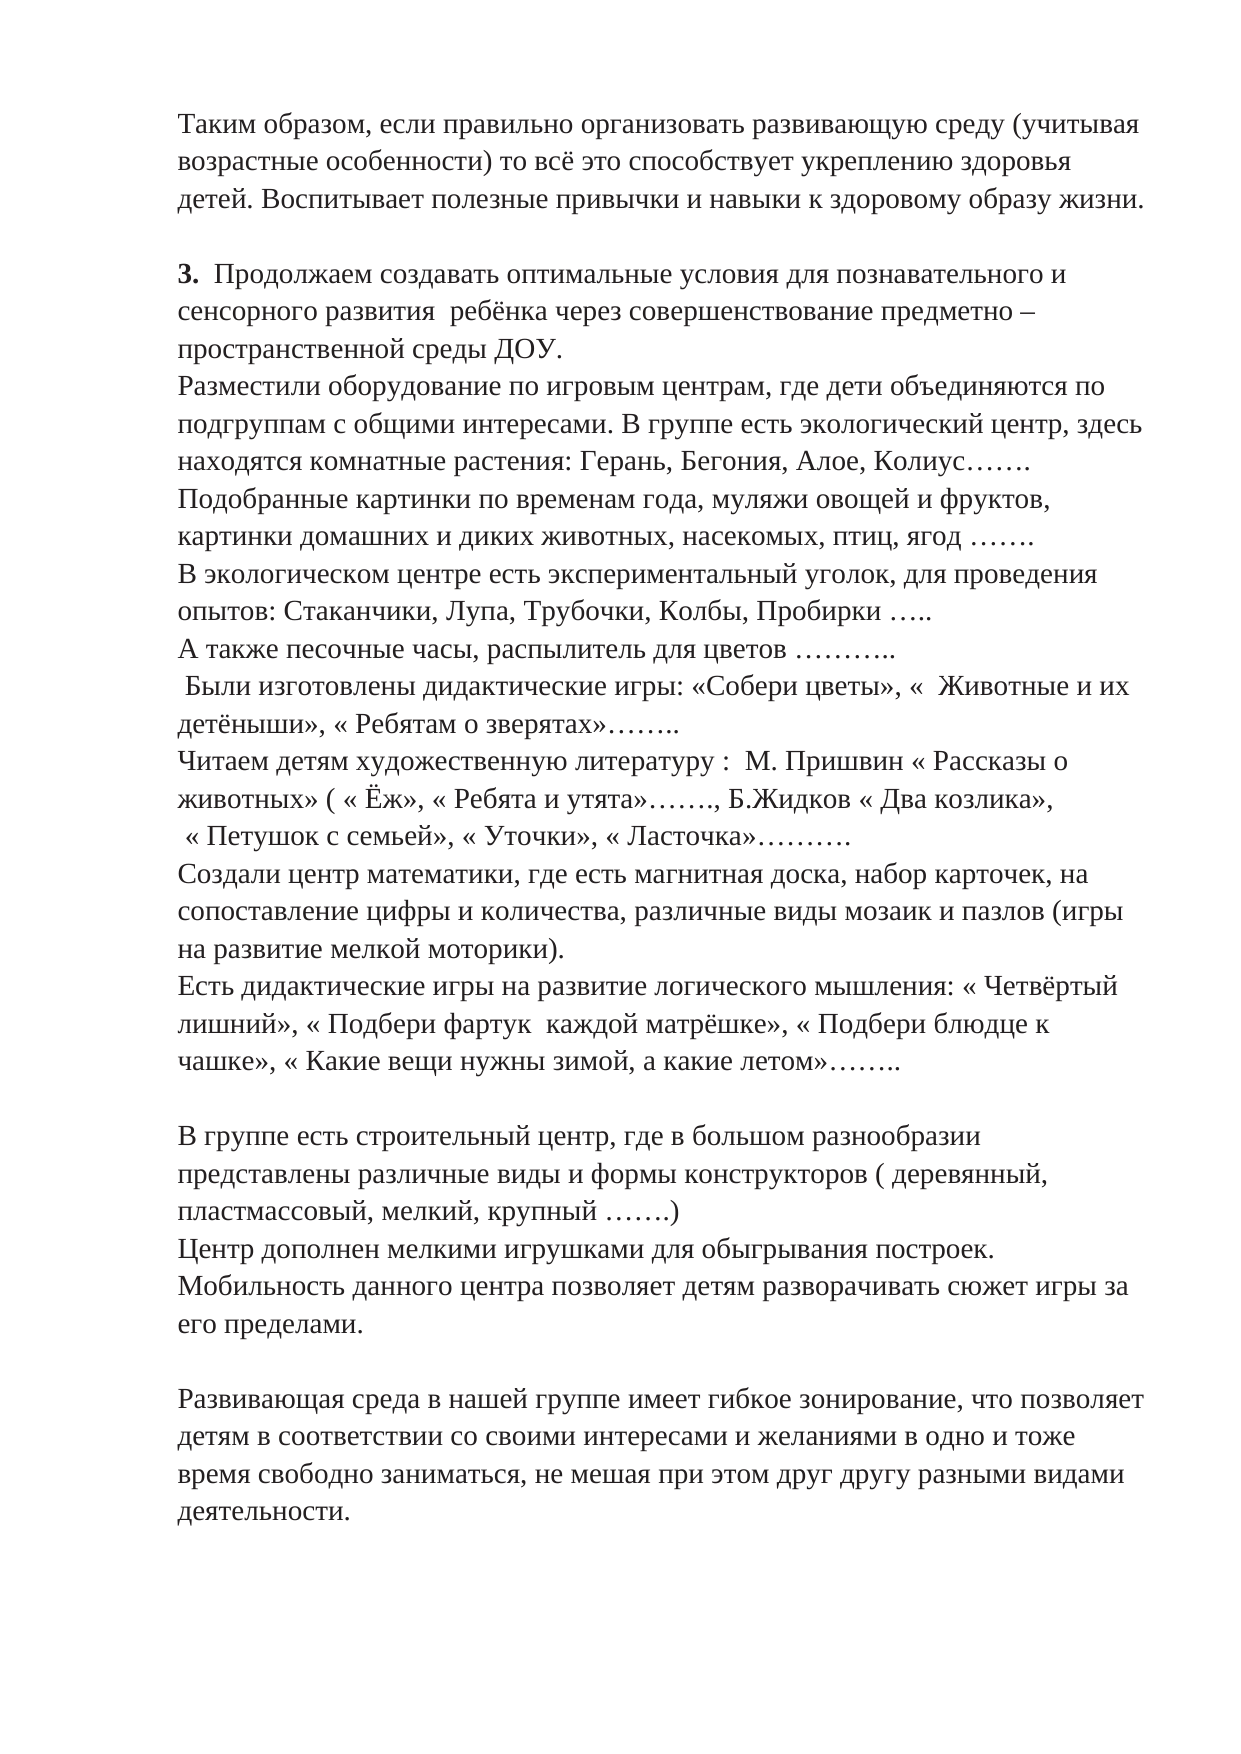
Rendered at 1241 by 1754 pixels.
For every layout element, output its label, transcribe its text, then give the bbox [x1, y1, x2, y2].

text Есть дидактические игры на развитие логического мышления: « Четвёртый лишний», « Подбери фартук каждой матрёшке», « Подбери блюдце к чашке», « Какие вещи нужны зимой, а какие летом»…….. [177, 964, 1152, 1077]
text « Петушок с семьей», « Уточки», « Ласточка»………. [177, 814, 1152, 852]
text Подобранные картинки по временам года, муляжи овощей и фруктов, картинки домашних и диких животных, насекомых, птиц, ягод ……. [177, 477, 1152, 552]
text А также песочные часы, распылитель для цветов ……….. [177, 627, 1152, 664]
text Центр дополнен мелкими игрушками для обыгрывания построек. Мобильность данного центра позволяет детям разворачивать сюжет игры за его пределами. [177, 1227, 1152, 1339]
text В группе есть строительный центр, где в большом разнообразии представлены различные виды и формы конструкторов ( деревянный, пластмассовый, мелкий, крупный …….) [177, 1114, 1152, 1227]
text Были изготовлены дидактические игры: «Собери цветы», « Животные и их детёныши», « Ребятам о зверятах»…….. [177, 664, 1152, 739]
text 3. Продолжаем создавать оптимальные условия для познавательного и сенсорного развития ребёнка через совершенствование предметно – пространственной среды ДОУ. [177, 252, 1152, 364]
text Создали центр математики, где есть магнитная доска, набор карточек, на сопоставление цифры и количества, различные виды мозаик и пазлов (игры на развитие мелкой моторики). [177, 852, 1152, 964]
text В экологическом центре есть экспериментальный уголок, для проведения опытов: Стаканчики, Лупа, Трубочки, Колбы, Пробирки ….. [177, 552, 1152, 627]
text Развивающая среда в нашей группе имеет гибкое зонирование, что позволяет детям в соответствии со своими интересами и желаниями в одно и тоже время свободно заниматься, не мешая при этом друг другу разными видами деятельности. [177, 1377, 1152, 1527]
text Разместили оборудование по игровым центрам, где дети объединяются по подгруппам с общими интересами. В группе есть экологический центр, здесь находятся комнатные растения: Герань, Бегония, Алое, Колиус……. [177, 364, 1152, 477]
text Читаем детям художественную литературу : М. Пришвин « Рассказы о животных» ( « Ёж», « Ребята и утята»……., Б.Жидков « Два козлика», [177, 739, 1152, 814]
text Таким образом, если правильно организовать развивающую среду (учитывая возрастные особенности) то всё это способствует укреплению здоровья детей. Воспитывает полезные привычки и навыки к здоровому образу жизни. [177, 102, 1152, 214]
